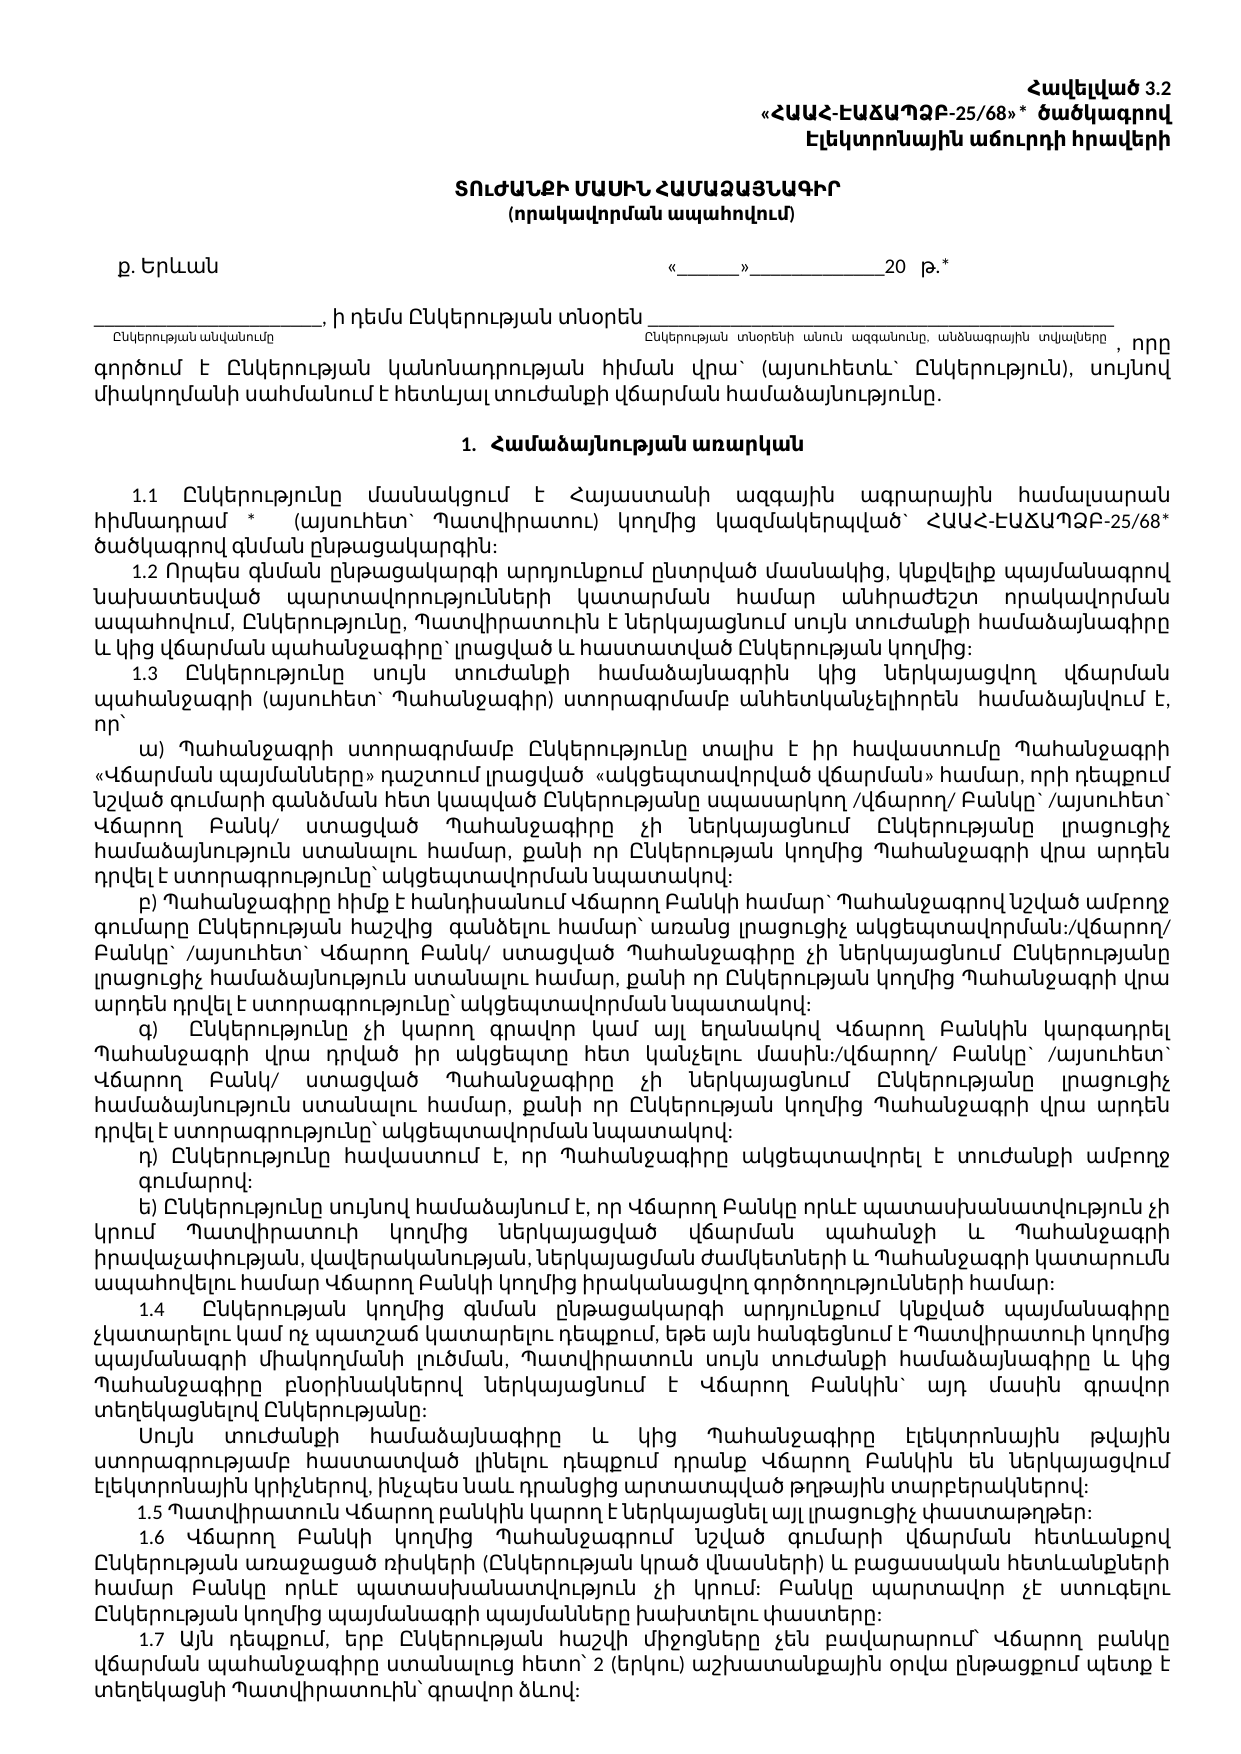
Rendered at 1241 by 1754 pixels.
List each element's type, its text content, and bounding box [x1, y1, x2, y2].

text ______________________, ի դեմս Ընկերության տնօրեն _____________________________________________ [94, 304, 1171, 330]
text 1.2 Որպես գնման ընթացակարգի արդյունքում ընտրված մասնակից, կնքվելիք պայմանագրով նախատեսված պարտավորությունների կատարման համար անհրաժեշտ որակավորման ապահովում, Ընկերությունը, Պատվիրատուին է ներկայացնում սույն տուժանքի համաձայնագիրը և կից վճարման պահանջագիրը` լրացված և հաստատված Ընկերության կողմից: [94, 559, 1171, 660]
text 1.6 Վճարող Բանկի կողմից Պահանջագրում նշված գումարի վճարման հետևանքով Ընկերության առաջացած ռիսկերի (Ընկերության կրած վնասների) և բացասական հետևանքների համար Բանկը որևէ պատասխանատվություն չի կրում: Բանկը պարտավոր չէ ստուգելու Ընկերության կողմից պայմանագրի պայմանները խախտելու փաստերը: [94, 1524, 1171, 1626]
text 1.4 Ընկերության կողմից գնման ընթացակարգի արդյունքում կնքված պայմանագիրը չկատարելու կամ ոչ պատշաճ կատարելու դեպքում, եթե այն հանգեցնում է Պատվիրատուի կողմից պայմանագրի միակողմանի լուծման, Պատվիրատուն սույն տուժանքի համաձայնագիրը և կից Պահանջագիրը բնօրինակներով ներկայացնում է Վճարող Բանկին` այդ մասին գրավոր տեղեկացնելով Ընկերությանը: [94, 1296, 1171, 1423]
text Ընկերության անվանումը Ընկերության տնօրենի անուն ազգանունը, անձնագրային տվյալները , որը գործում է Ընկերության կանոնադրության հիման վրա` (այսուհետև` Ընկերություն), սույնով միակողմանի սահմանում է հետևյալ տուժանքի վճարման համաձայնությունը. [94, 330, 1171, 406]
text բ) Պահանջագիրը հիմք է հանդիսանում Վճարող Բանկի համար` Պահանջագրով նշված ամբողջ գումարը Ընկերության հաշվից գանձելու համար՝ առանց լրացուցիչ ակցեպտավորման:/վճարող/ Բանկը` /այսուհետ` Վճարող Բանկ/ ստացված Պահանջագիրը չի ներկայացնում Ընկերությանը լրացուցիչ համաձայնություն ստանալու համար, քանի որ Ընկերության կողմից Պահանջագրի վրա արդեն դրվել է ստորագրությունը՝ ակցեպտավորման նպատակով: [94, 889, 1171, 1016]
text 1.3 Ընկերությունը սույն տուժանքի համաձայնագրին կից ներկայացվող վճարման պահանջագրի (այսուհետ` Պահանջագիր) ստորագրմամբ անհետկանչելիորեն համաձայնվում է, որ՝ [94, 660, 1171, 737]
text ՏՈւԺԱՆՔԻ ՄԱՍԻՆ ՀԱՄԱՁԱՅՆԱԳԻՐ [94, 177, 1171, 202]
text դ) Ընկերությունը հավաստում է, որ Պահանջագիրը ակցեպտավորել է տուժանքի ամբողջ գումարով: [138, 1143, 1171, 1194]
text (որակավորման ապահովում) [94, 202, 1171, 225]
text 1.5 Պատվիրատուն Վճարող բանկին կարող է ներկայացնել այլ լրացուցիչ փաստաթղթեր: [94, 1499, 1171, 1524]
text 1.7 Այն դեպքում, երբ Ընկերության հաշվի միջոցները չեն բավարարում՝ Վճարող բանկը վճարման պահանջագիրը ստանալուց հետո՝ 2 (երկու) աշխատանքային օրվա ընթացքում պետք է տեղեկացնի Պատվիրատուին՝ գրավոր ձևով: [94, 1626, 1171, 1702]
text «ՀԱԱՀ-ԷԱՃԱՊՁԲ-25/68»* ծածկագրով [94, 100, 1171, 126]
text գ) Ընկերությունը չի կարող գրավոր կամ այլ եղանակով Վճարող Բանկին կարգադրել Պահանջագրի վրա դրված իր ակցեպտը հետ կանչելու մասին:/վճարող/ Բանկը` /այսուհետ` Վճարող Բանկ/ ստացված Պահանջագիրը չի ներկայացնում Ընկերությանը լրացուցիչ համաձայնություն ստանալու համար, քանի որ Ընկերության կողմից Պահանջագրի վրա արդեն դրվել է ստորագրությունը՝ ակցեպտավորման նպատակով: [94, 1016, 1171, 1143]
text 1.1 Ընկերությունը մասնակցում է Հայաստանի ազգային ագրարային համալսարան հիմնադրամ * (այսուհետ` Պատվիրատու) կողմից կազմակերպված` ՀԱԱՀ-ԷԱՃԱՊՁԲ-25/68* ծածկագրով գնման ընթացակարգին: [94, 482, 1171, 559]
text 1. Համաձայնության առարկան [94, 432, 1171, 457]
text ք. Երևան «______»_____________20 թ.* [94, 254, 1171, 279]
text Էլեկտրոնային աճուրդի հրավերի [94, 126, 1171, 151]
text ա) Պահանջագրի ստորագրմամբ Ընկերությունը տալիս է իր հավաստումը Պահանջագրի «Վճարման պայմանները» դաշտում լրացված «ակցեպտավորված վճարման» համար, որի դեպքում նշված գումարի գանձման հետ կապված Ընկերությանը սպասարկող /վճարող/ Բանկը` /այսուհետ` Վճարող Բանկ/ ստացված Պահանջագիրը չի ներկայացնում Ընկերությանը լրացուցիչ համաձայնություն ստանալու համար, քանի որ Ընկերության կողմից Պահանջագրի վրա արդեն դրվել է ստորագրությունը՝ ակցեպտավորման նպատակով: [94, 737, 1171, 889]
text Սույն տուժանքի համաձայնագիրը և կից Պահանջագիրը էլեկտրոնային թվային ստորագրությամբ հաստատված լինելու դեպքում դրանք Վճարող Բանկին են ներկայացվում էլեկտրոնային կրիչներով, ինչպես նաև դրանցից արտատպված թղթային տարբերակներով: [94, 1423, 1171, 1499]
text Հավելված 3.2 [94, 75, 1171, 100]
text ե) Ընկերությունը սույնով համաձայնում է, որ Վճարող Բանկը որևէ պատասխանատվություն չի կրում Պատվիրատուի կողմից ներկայացված վճարման պահանջի և Պահանջագրի իրավաչափության, վավերականության, ներկայացման ժամկետների և Պահանջագրի կատարումն ապահովելու համար Վճարող Բանկի կողմից իրականացվող գործողությունների համար: [94, 1194, 1171, 1296]
